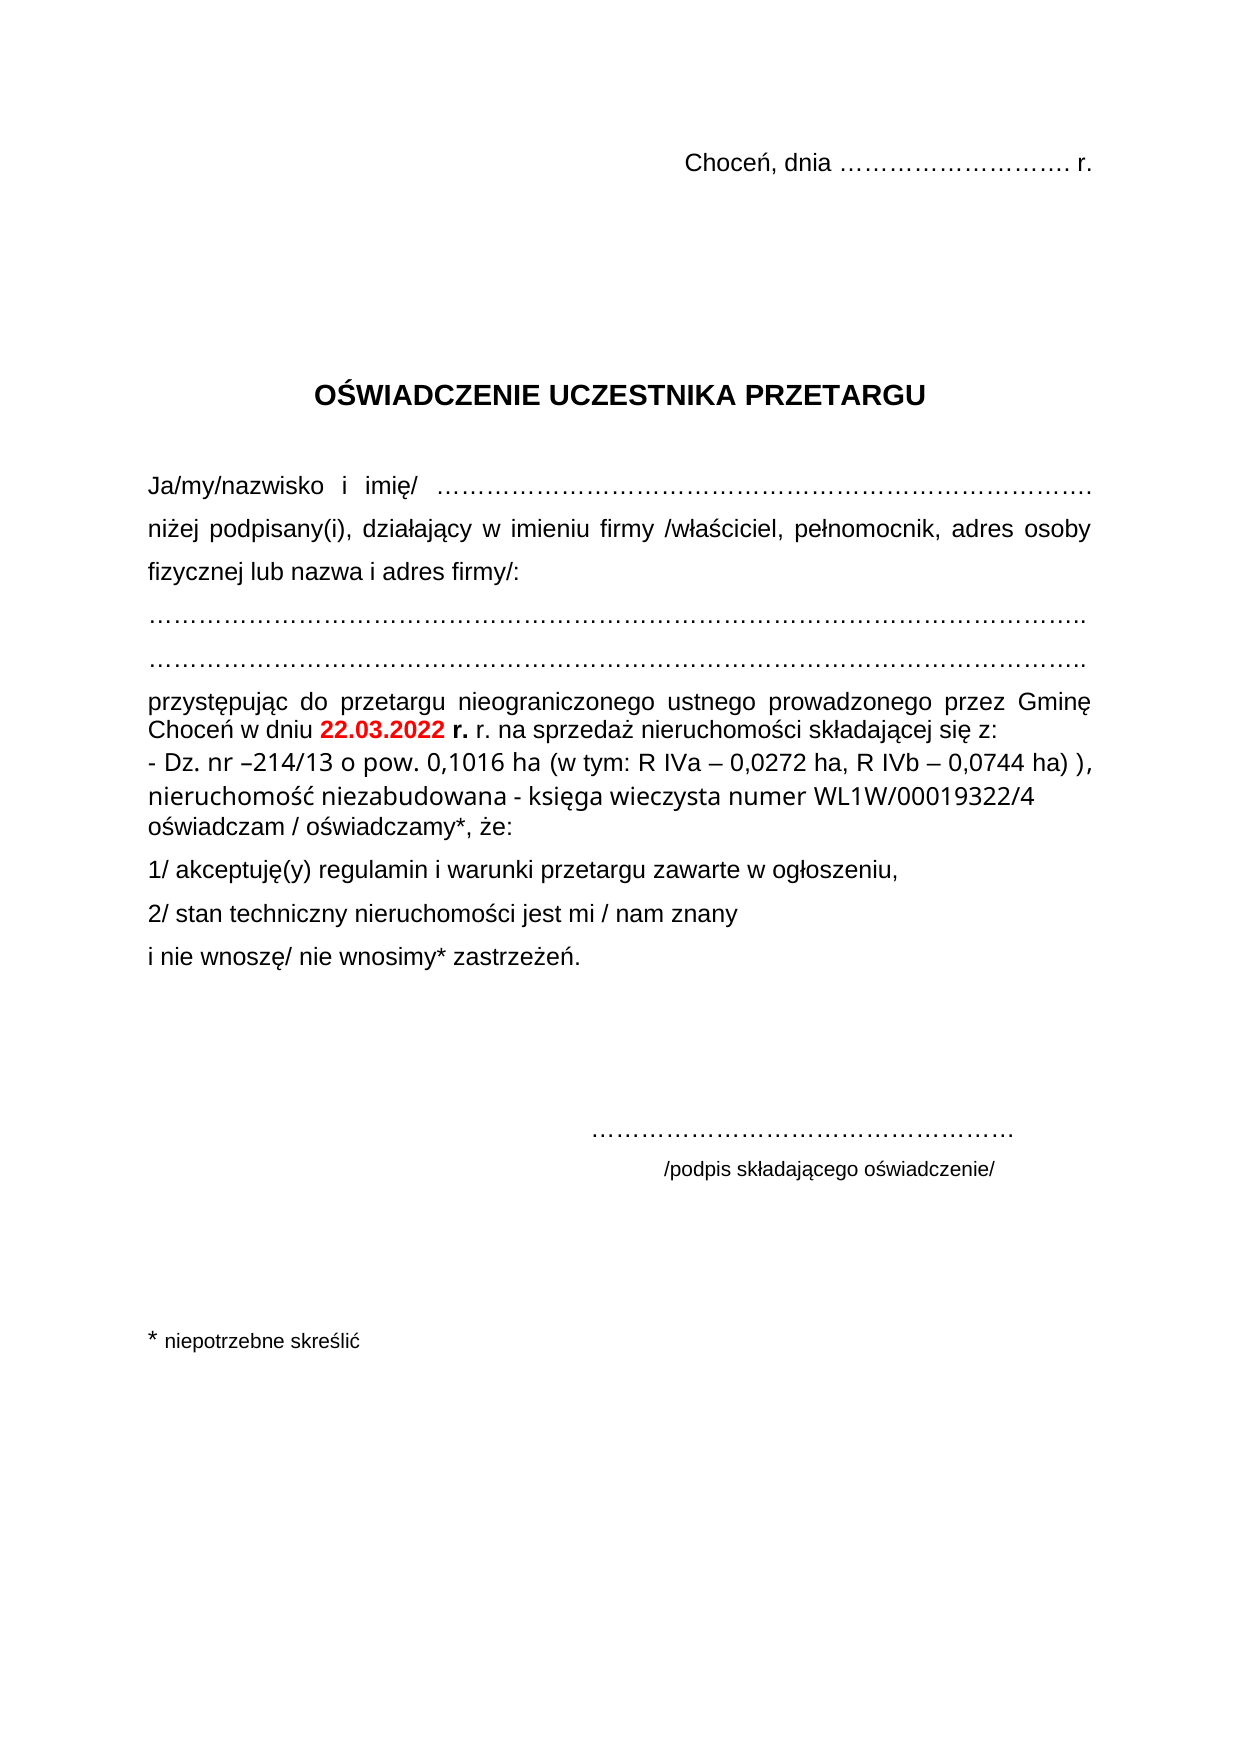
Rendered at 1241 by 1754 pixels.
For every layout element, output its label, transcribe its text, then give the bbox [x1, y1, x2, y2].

text 1/ akceptuję(y) regulamin i warunki przetargu zawarte w ogłoszeniu, [148, 855, 1093, 884]
text …………………………………………… [148, 1114, 1093, 1143]
text przystępując do przetargu nieograniczonego ustnego prowadzonego przez Gminę Choceń w dniu 22.03.2022 r. r. na sprzedaż nieruchomości składającej się z: [148, 687, 1093, 744]
text * niepotrzebne skreślić [148, 1325, 1093, 1354]
text OŚWIADCZENIE UCZESTNIKA PRZETARGU [148, 378, 1093, 411]
text oświadczam / oświadczamy*, że: [148, 812, 1093, 841]
text - Dz. nr –214/13 o pow. 0,1016 ha (w tym: R IVa – 0,0272 ha, R IVb – 0,0744 ha) ), nieruchomość niezabudowana - księga wieczysta numer WL1W/00019322/4 [148, 744, 1093, 812]
text ………………………………………………………………………………………………….. [148, 643, 1093, 672]
text /podpis składającego oświadczenie/ [148, 1157, 1093, 1181]
text 2/ stan techniczny nieruchomości jest mi / nam znany [148, 898, 1093, 927]
text i nie wnoszę/ nie wnosimy* zastrzeżeń. [148, 942, 1093, 970]
text Choceń, dnia ………………………. r. [148, 148, 1093, 176]
text Ja/my/nazwisko i imię/ ……………………………………………………………………. niżej podpisany(i), działający w imieniu firmy /właściciel, pełnomocnik, adres osoby fizycznej lub nazwa i adres firmy/: [148, 471, 1093, 586]
text ………………………………………………………………………………………………….. [148, 600, 1093, 629]
